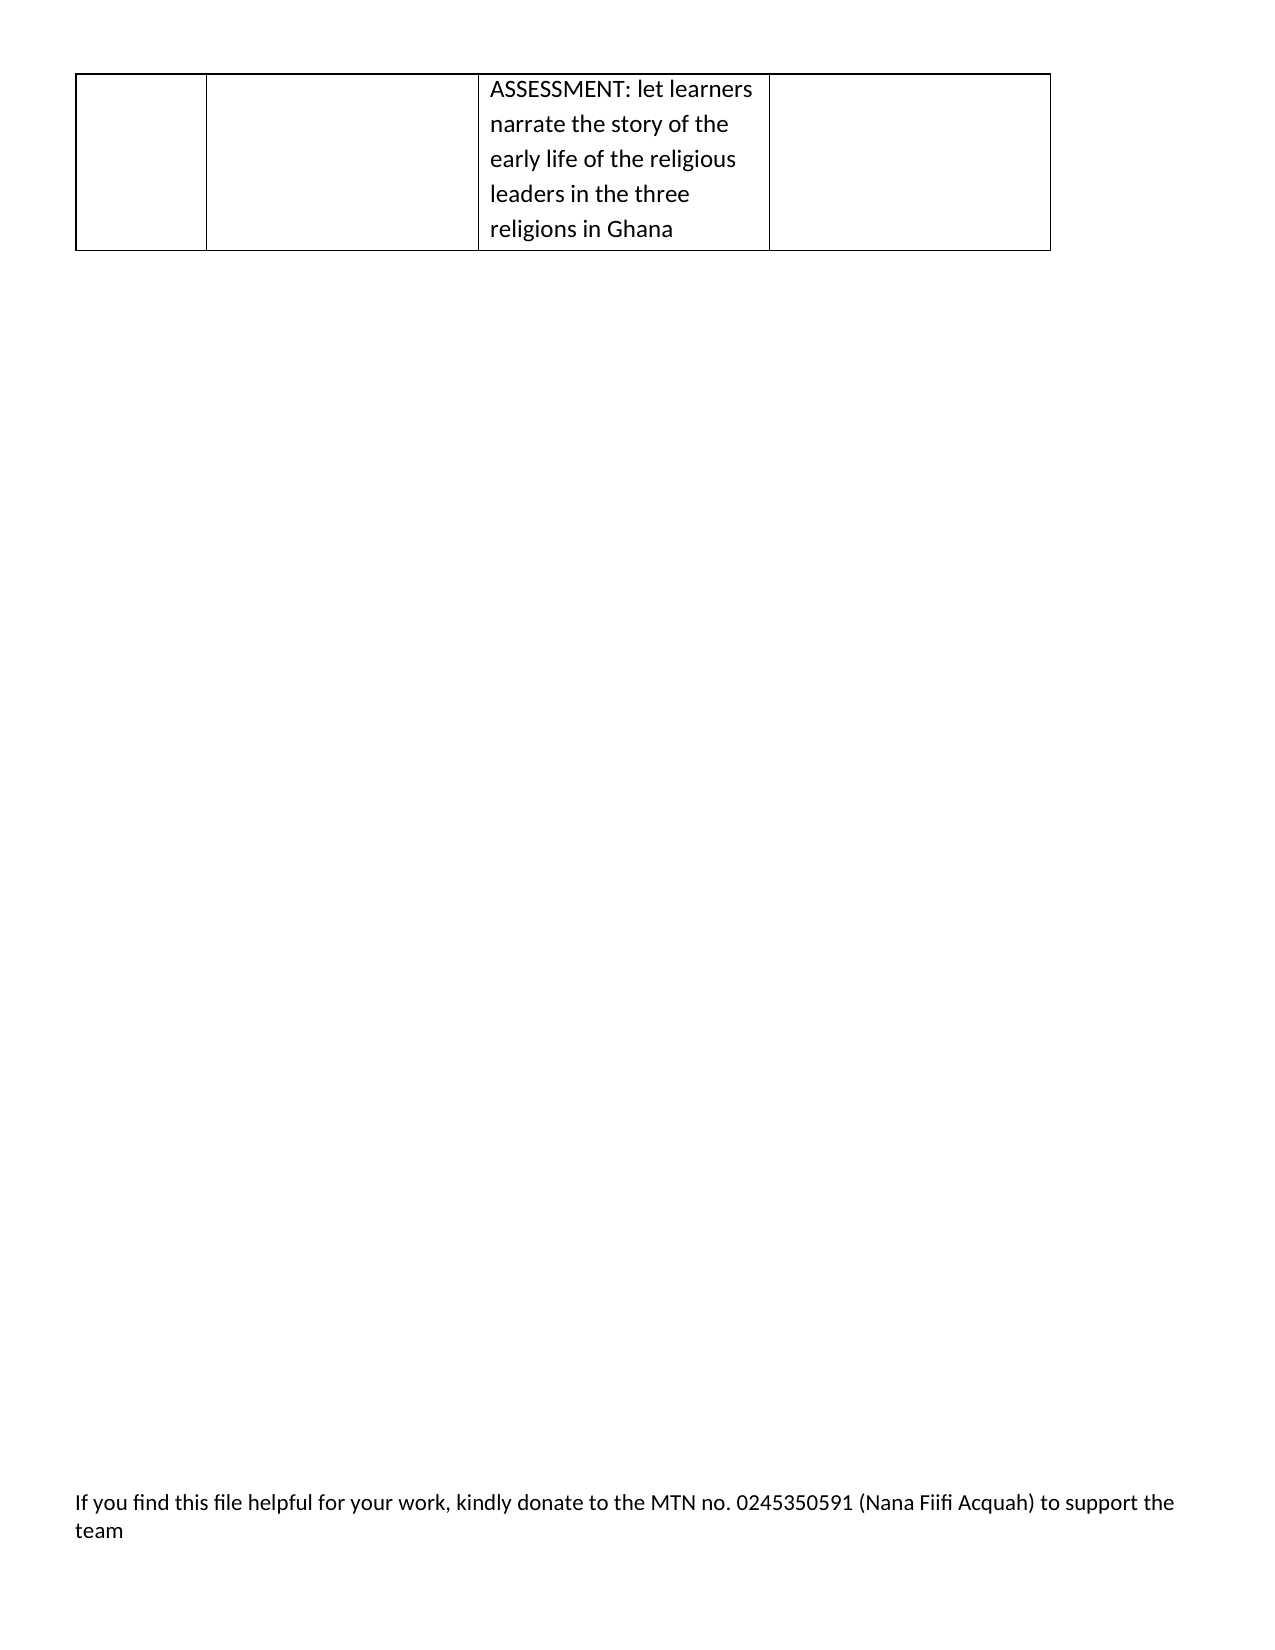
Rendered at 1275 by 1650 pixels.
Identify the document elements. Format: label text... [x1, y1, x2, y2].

text If you find this file helpful for your work, kindly donate to the MTN no. 0245350591 (Nana Fiifi Acquah) to support the team [75, 1488, 1175, 1544]
table_header [207, 75, 478, 250]
table_header [770, 75, 1050, 250]
table_header ASSESSMENT: let learners narrate the story of the early life of the religious leaders in the three religions in Ghana [479, 75, 769, 250]
table_header [77, 75, 206, 250]
